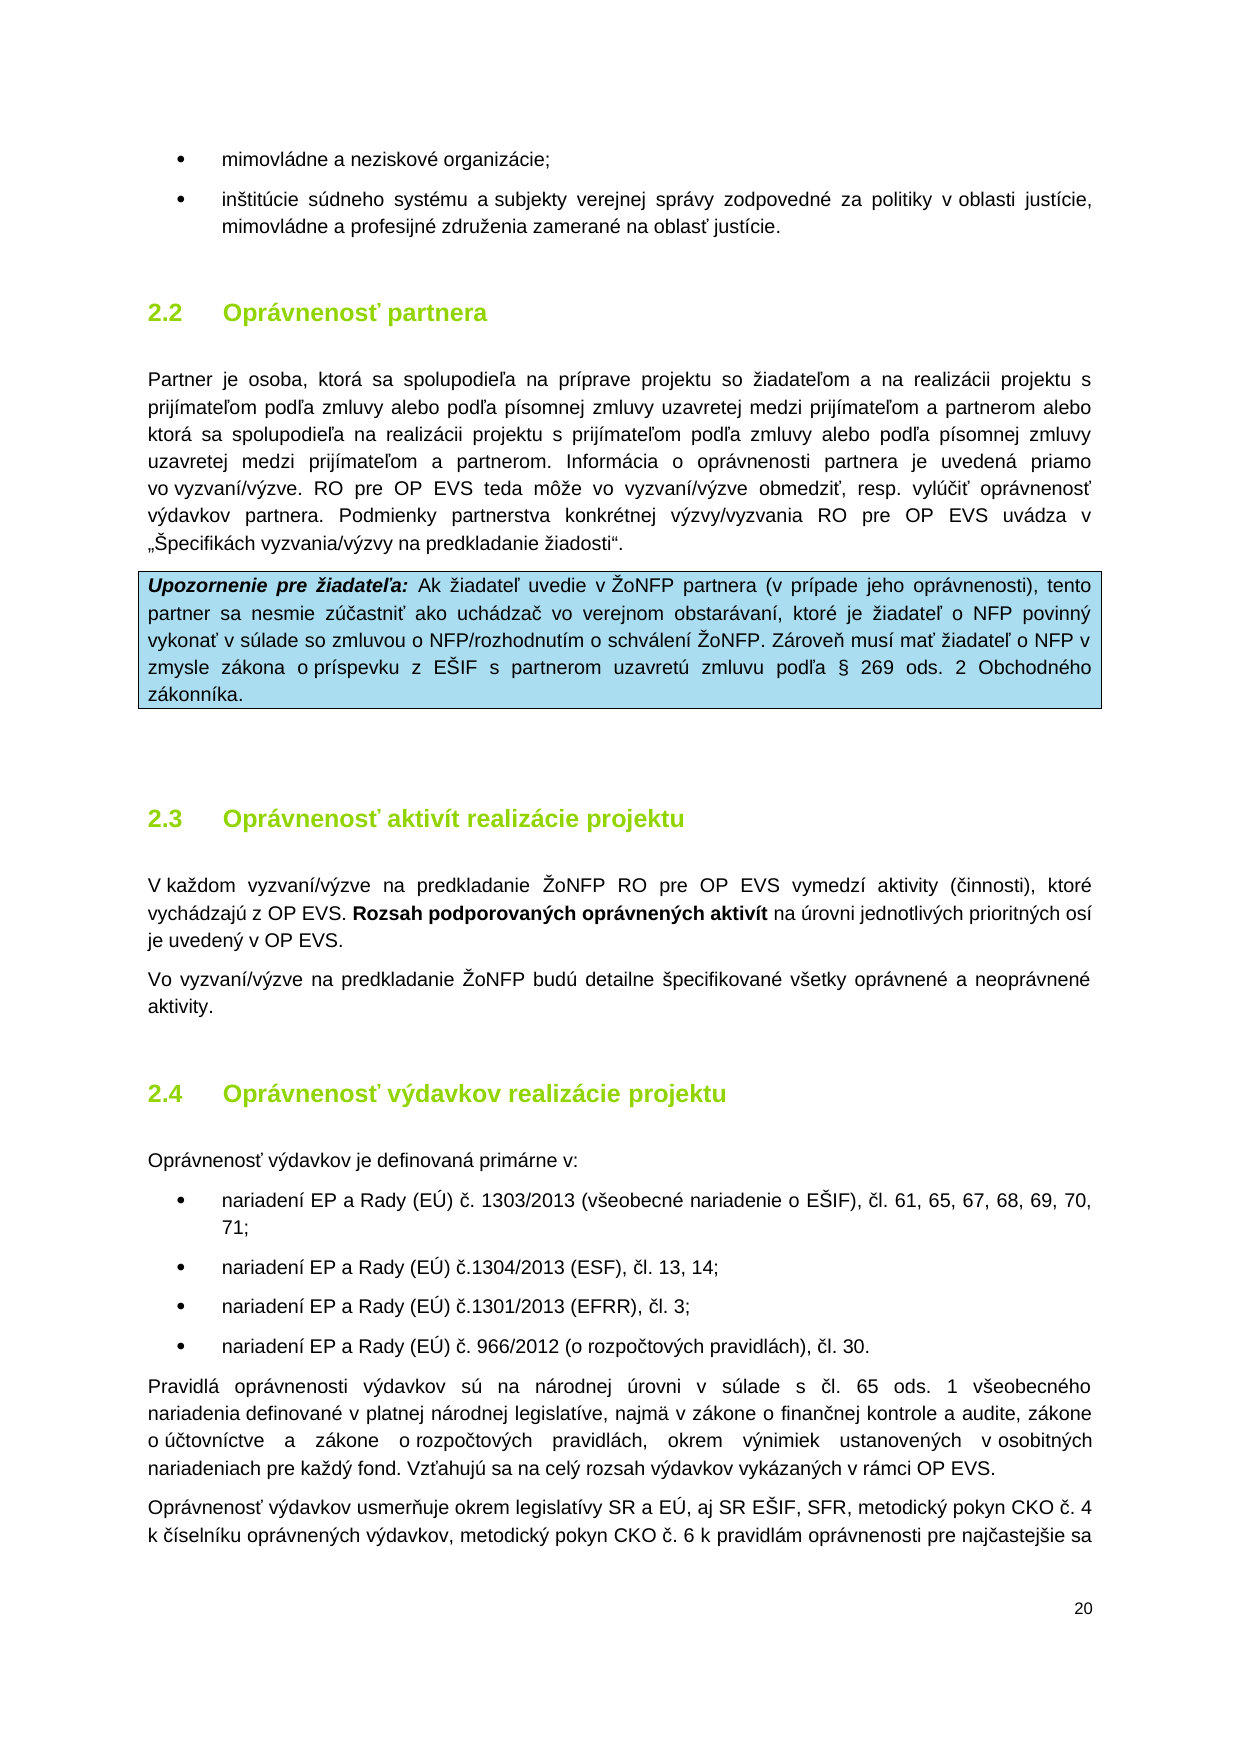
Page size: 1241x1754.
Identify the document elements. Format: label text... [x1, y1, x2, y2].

list nariadení EP a Rady (EÚ) č.1304/2013 (ESF), čl. 13, 14; [177, 1256, 1092, 1278]
subtitle 2.3 Oprávnenosť aktivít realizácie projektu [148, 804, 1092, 833]
text Pravidlá oprávnenosti výdavkov sú na národnej úrovni v súlade s čl. 65 ods. 1 všeobecného nariadenia definované v platnej národnej legislatíve, najmä v zákone o finančnej kontrole a audite, zákone o účtovníctve a zákone o rozpočtových pravidlách, okrem výnimiek ustanovených v osobitných nariadeniach pre každý fond. Vzťahujú sa na celý rozsah výdavkov vykázaných v rámci OP EVS. [148, 1375, 1092, 1479]
list nariadení EP a Rady (EÚ) č. 1303/2013 (všeobecné nariadenie o EŠIF), čl. 61, 65, 67, 68, 69, 70, 71; [177, 1189, 1092, 1239]
subtitle 2.4 Oprávnenosť výdavkov realizácie projektu [148, 1079, 1092, 1108]
text Upozornenie pre žiadateľa: Ak žiadateľ uvedie v ŽoNFP partnera (v prípade jeho oprávnenosti), tento partner sa nesmie zúčastniť ako uchádzač vo verejnom obstarávaní, ktoré je žiadateľ o NFP povinný vykonať v súlade so zmluvou o NFP/rozhodnutím o schválení ŽoNFP. Zároveň musí mať žiadateľ o NFP v zmysle zákona o príspevku z EŠIF s partnerom uzavretú zmluvu podľa § 269 ods. 2 Obchodného zákonníka. [139, 572, 1101, 708]
text Vo vyzvaní/výzve na predkladanie ŽoNFP budú detailne špecifikované všetky oprávnené a neoprávnené aktivity. [148, 968, 1092, 1018]
text V každom vyzvaní/výzve na predkladanie ŽoNFP RO pre OP EVS vymedzí aktivity (činnosti), ktoré vychádzajú z OP EVS. Rozsah podporovaných oprávnených aktivít na úrovni jednotlivých prioritných osí je uvedený v OP EVS. [148, 874, 1092, 951]
text Partner je osoba, ktorá sa spolupodieľa na príprave projektu so žiadateľom a na realizácii projektu s prijímateľom podľa zmluvy alebo podľa písomnej zmluvy uzavretej medzi prijímateľom a partnerom alebo ktorá sa spolupodieľa na realizácii projektu s prijímateľom podľa zmluvy alebo podľa písomnej zmluvy uzavretej medzi prijímateľom a partnerom. Informácia o oprávnenosti partnera je uvedená priamo vo vyzvaní/výzve. RO pre OP EVS teda môže vo vyzvaní/výzve obmedziť, resp. vylúčiť oprávnenosť výdavkov partnera. Podmienky partnerstva konkrétnej výzvy/vyzvania RO pre OP EVS uvádza v „Špecifikách vyzvania/výzvy na predkladanie žiadosti“. [148, 368, 1092, 554]
text Oprávnenosť výdavkov je definovaná primárne v: [148, 1149, 1092, 1172]
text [148, 1496, 1092, 1546]
subtitle 2.2 Oprávnenosť partnera [148, 298, 1092, 327]
list inštitúcie súdneho systému a subjekty verejnej správy zodpovedné za politiky v oblasti justície, mimovládne a profesijné združenia zamerané na oblasť justície. [177, 187, 1092, 237]
list nariadení EP a Rady (EÚ) č.1301/2013 (EFRR), čl. 3; [177, 1295, 1092, 1318]
list nariadení EP a Rady (EÚ) č. 966/2012 (o rozpočtových pravidlách), čl. 30. [177, 1335, 1092, 1358]
list mimovládne a neziskové organizácie; [177, 148, 1092, 171]
